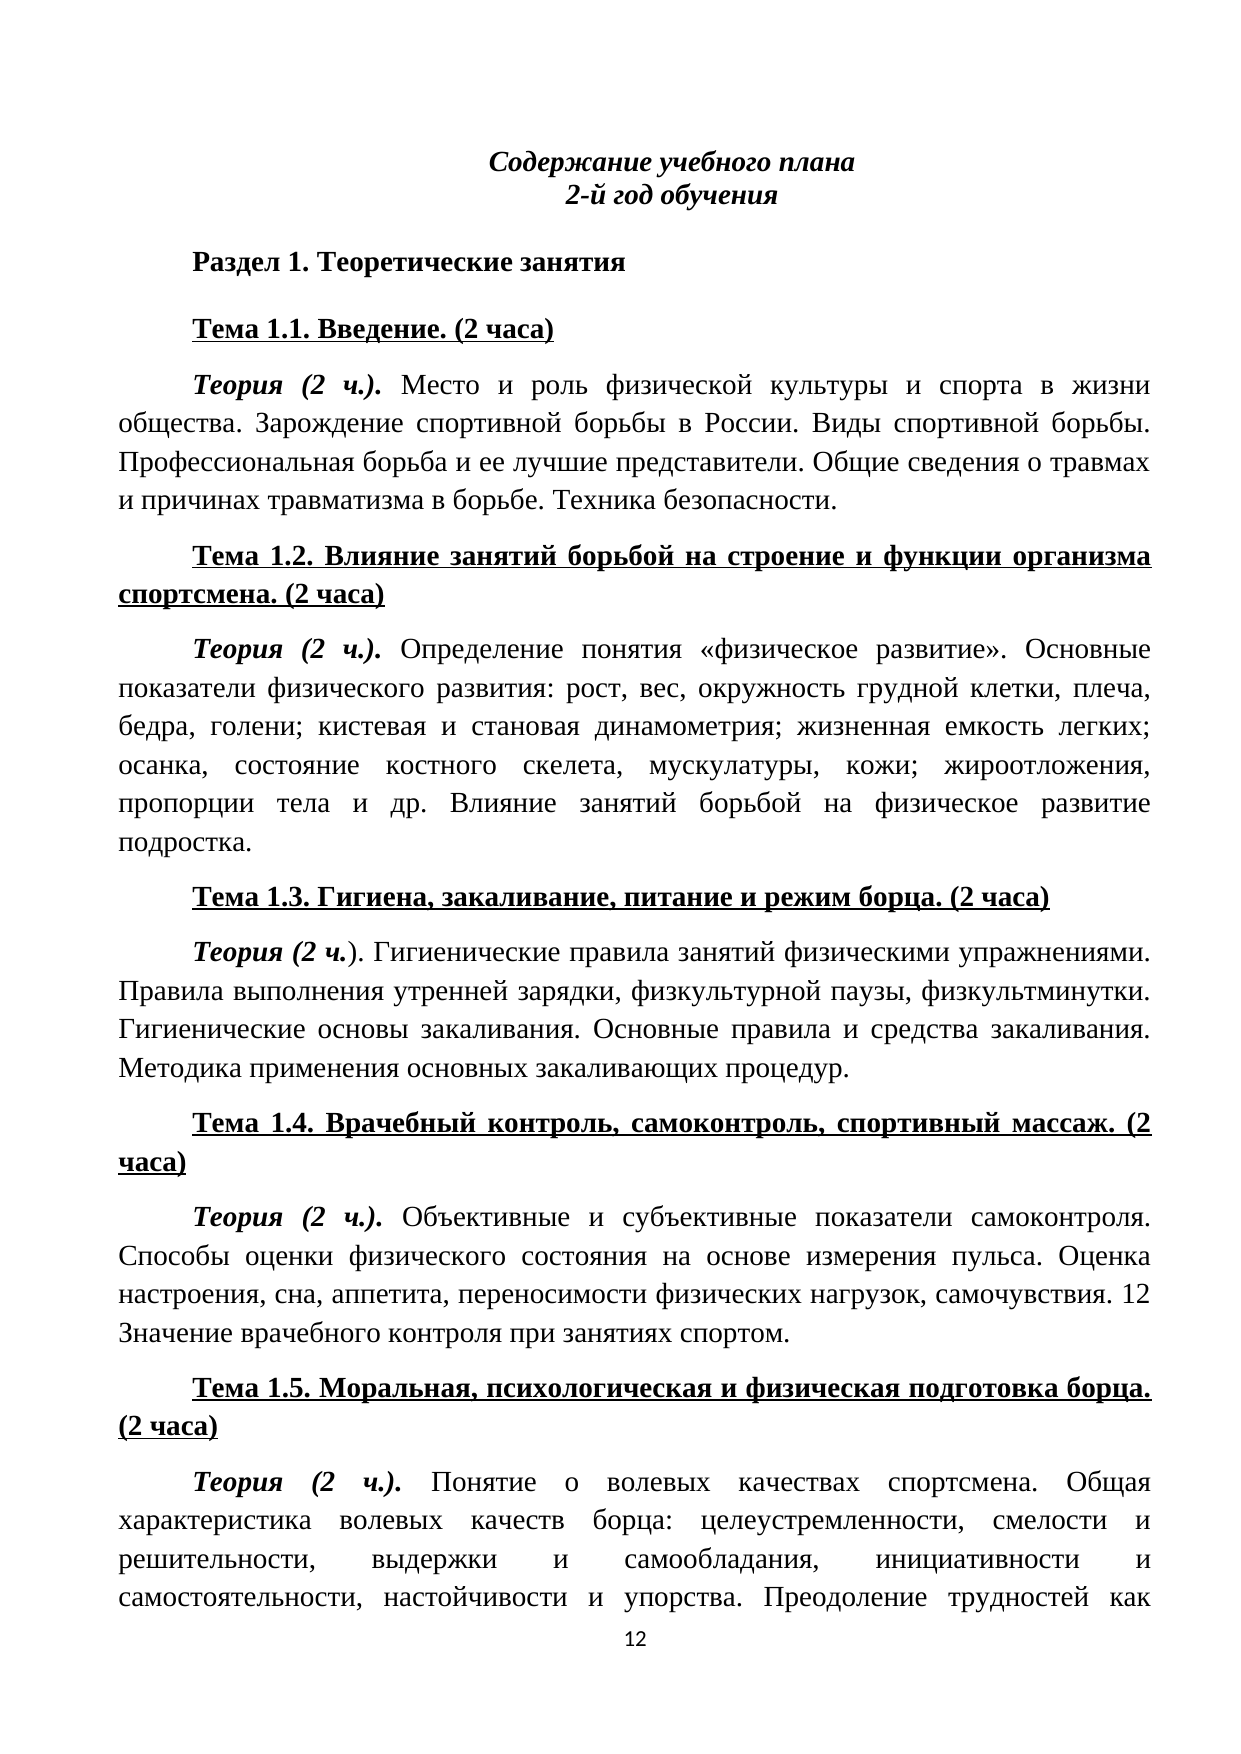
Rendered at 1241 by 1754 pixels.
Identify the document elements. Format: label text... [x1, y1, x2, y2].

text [118, 1464, 1152, 1613]
text Тема 1.4. Врачебный контроль, самоконтроль, спортивный массаж. (2 часа) [118, 1105, 1152, 1177]
text Тема 1.2. Влияние занятий борьбой на строение и функции организма спортсмена. (2 часа) [118, 538, 1152, 610]
text Теория (2 ч.). Определение понятия «физическое развитие». Основные показатели физического развития: рост, вес, окружность грудной клетки, плеча, бедра, голени; кистевая и становая динамометрия; жизненная емкость легких; осанка, состояние костного скелета, мускулатуры, кожи; жироотложения, пропорции тела и др. Влияние занятий борьбой на физическое развитие подростка. [118, 631, 1152, 858]
text Тема 1.1. Введение. (2 часа) [118, 312, 1152, 345]
text Раздел 1. Теоретические занятия [118, 244, 1152, 278]
text Теория (2 ч.). Место и роль физической культуры и спорта в жизни общества. Зарождение спортивной борьбы в России. Виды спортивной борьбы. Профессиональная борьба и ее лучшие представители. Общие сведения о травмах и причинах травматизма в борьбе. Техника безопасности. [118, 367, 1152, 516]
text Теория (2 ч.). Гигиенические правила занятий физическими упражнениями. Правила выполнения утренней зарядки, физкультурной паузы, физкультминутки. Гигиенические основы закаливания. Основные правила и средства закаливания. Методика применения основных закаливающих процедур. [118, 934, 1152, 1084]
text Тема 1.3. Гигиена, закаливание, питание и режим борца. (2 часа) [118, 879, 1152, 913]
text Тема 1.5. Моральная, психологическая и физическая подготовка борца. (2 часа) [118, 1370, 1152, 1442]
text 2-й год обучения [118, 177, 1152, 211]
text Теория (2 ч.). Объективные и субъективные показатели самоконтроля. Способы оценки физического состояния на основе измерения пульса. Оценка настроения, сна, аппетита, переносимости физических нагрузок, самочувствия. 12 Значение врачебного контроля при занятиях спортом. [118, 1199, 1152, 1348]
text Содержание учебного плана [118, 144, 1152, 177]
